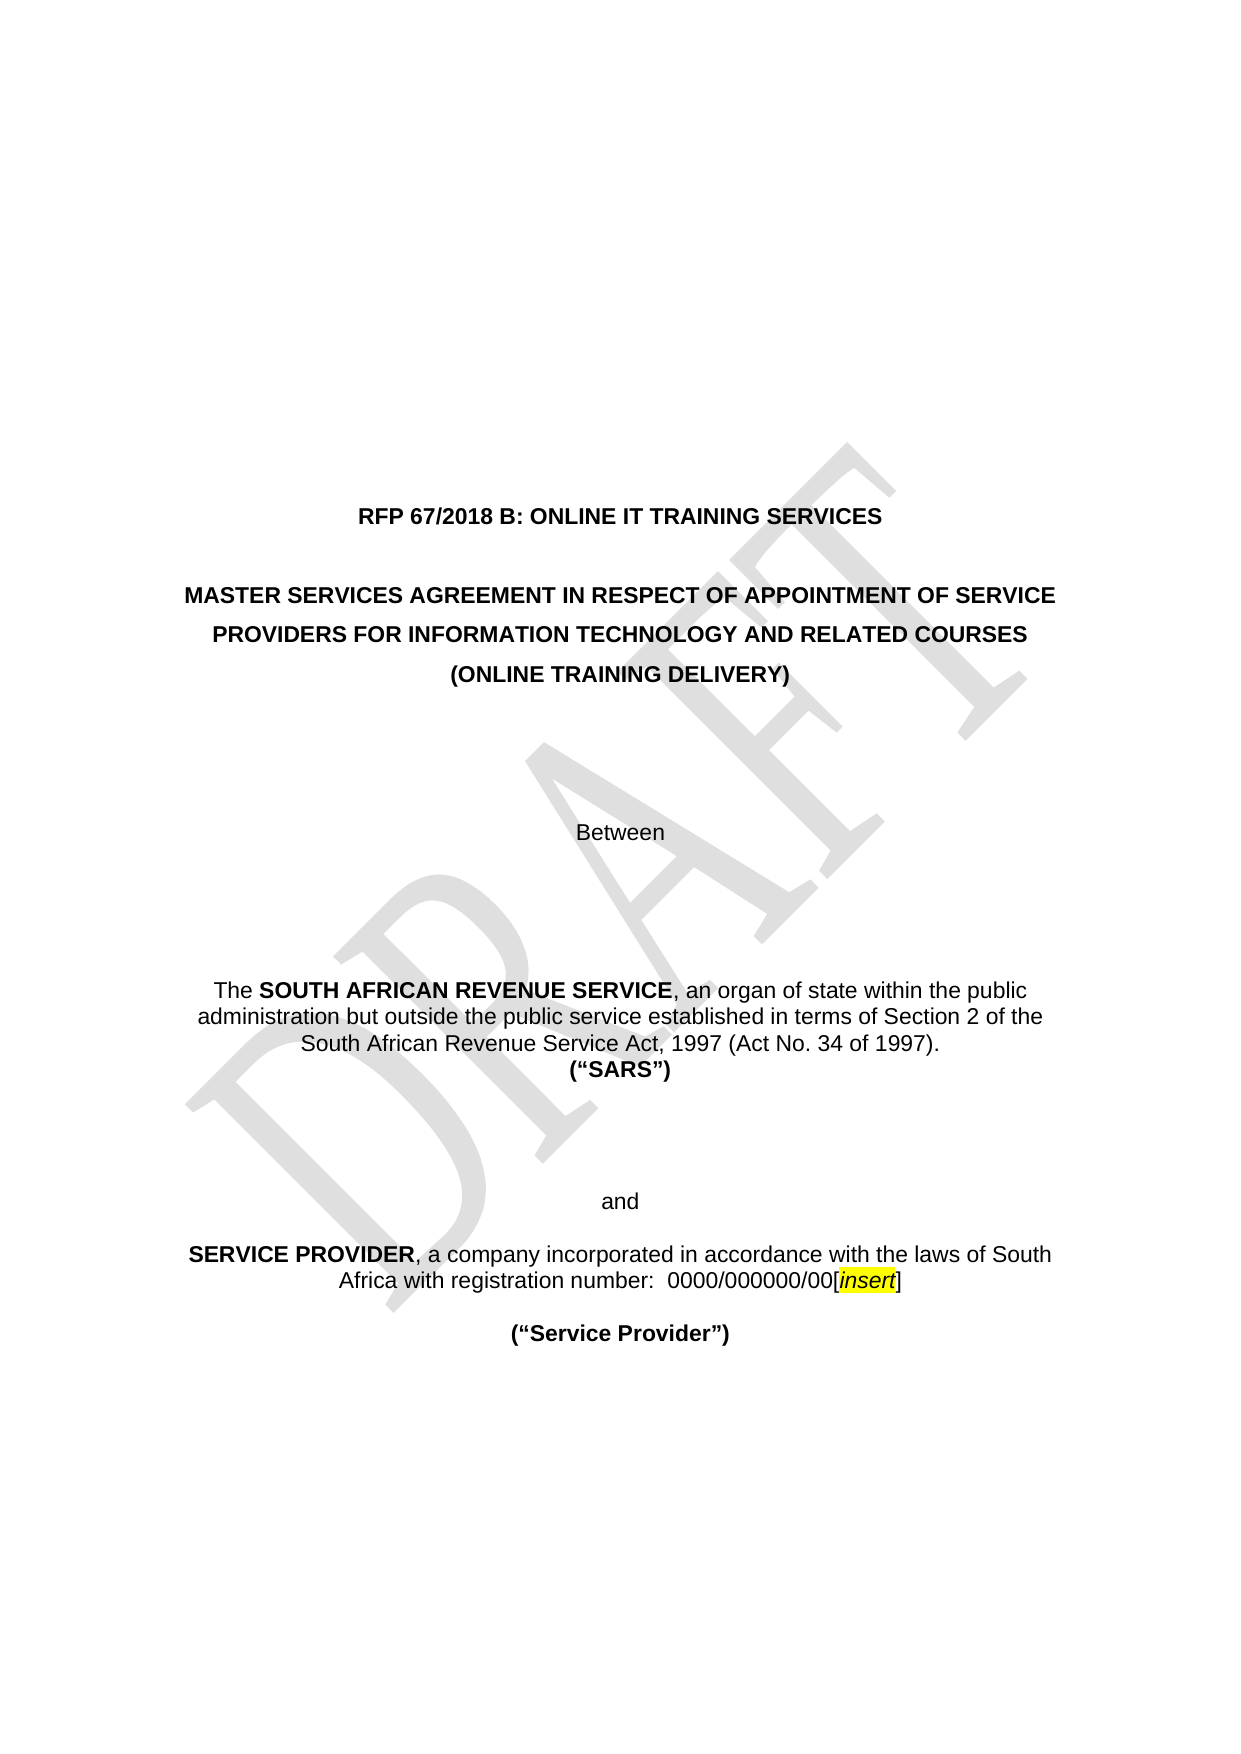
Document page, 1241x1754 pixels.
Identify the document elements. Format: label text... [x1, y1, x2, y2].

text RFP 67/2018 B: ONLINE IT TRAINING SERVICES [177, 503, 1063, 529]
text SERVICE PROVIDER, a company incorporated in accordance with the laws of South Africa with registration number: 0000/000000/00[insert] [177, 1241, 1063, 1293]
text (“SARS”) [177, 1056, 1063, 1082]
text (“Service Provider”) [177, 1319, 1063, 1346]
text MASTER SERVICES AGREEMENT IN RESPECT OF APPOINTMENT OF SERVICE PROVIDERS FOR INFORMATION TECHNOLOGY AND RELATED COURSES (ONLINE TRAINING DELIVERY) [177, 582, 1063, 687]
text Between [177, 819, 1063, 845]
text The SOUTH AFRICAN REVENUE SERVICE, an organ of state within the public administration but outside the public service established in terms of Section 2 of the South African Revenue Service Act, 1997 (Act No. 34 of 1997). [177, 977, 1063, 1056]
text and [177, 1188, 1063, 1214]
